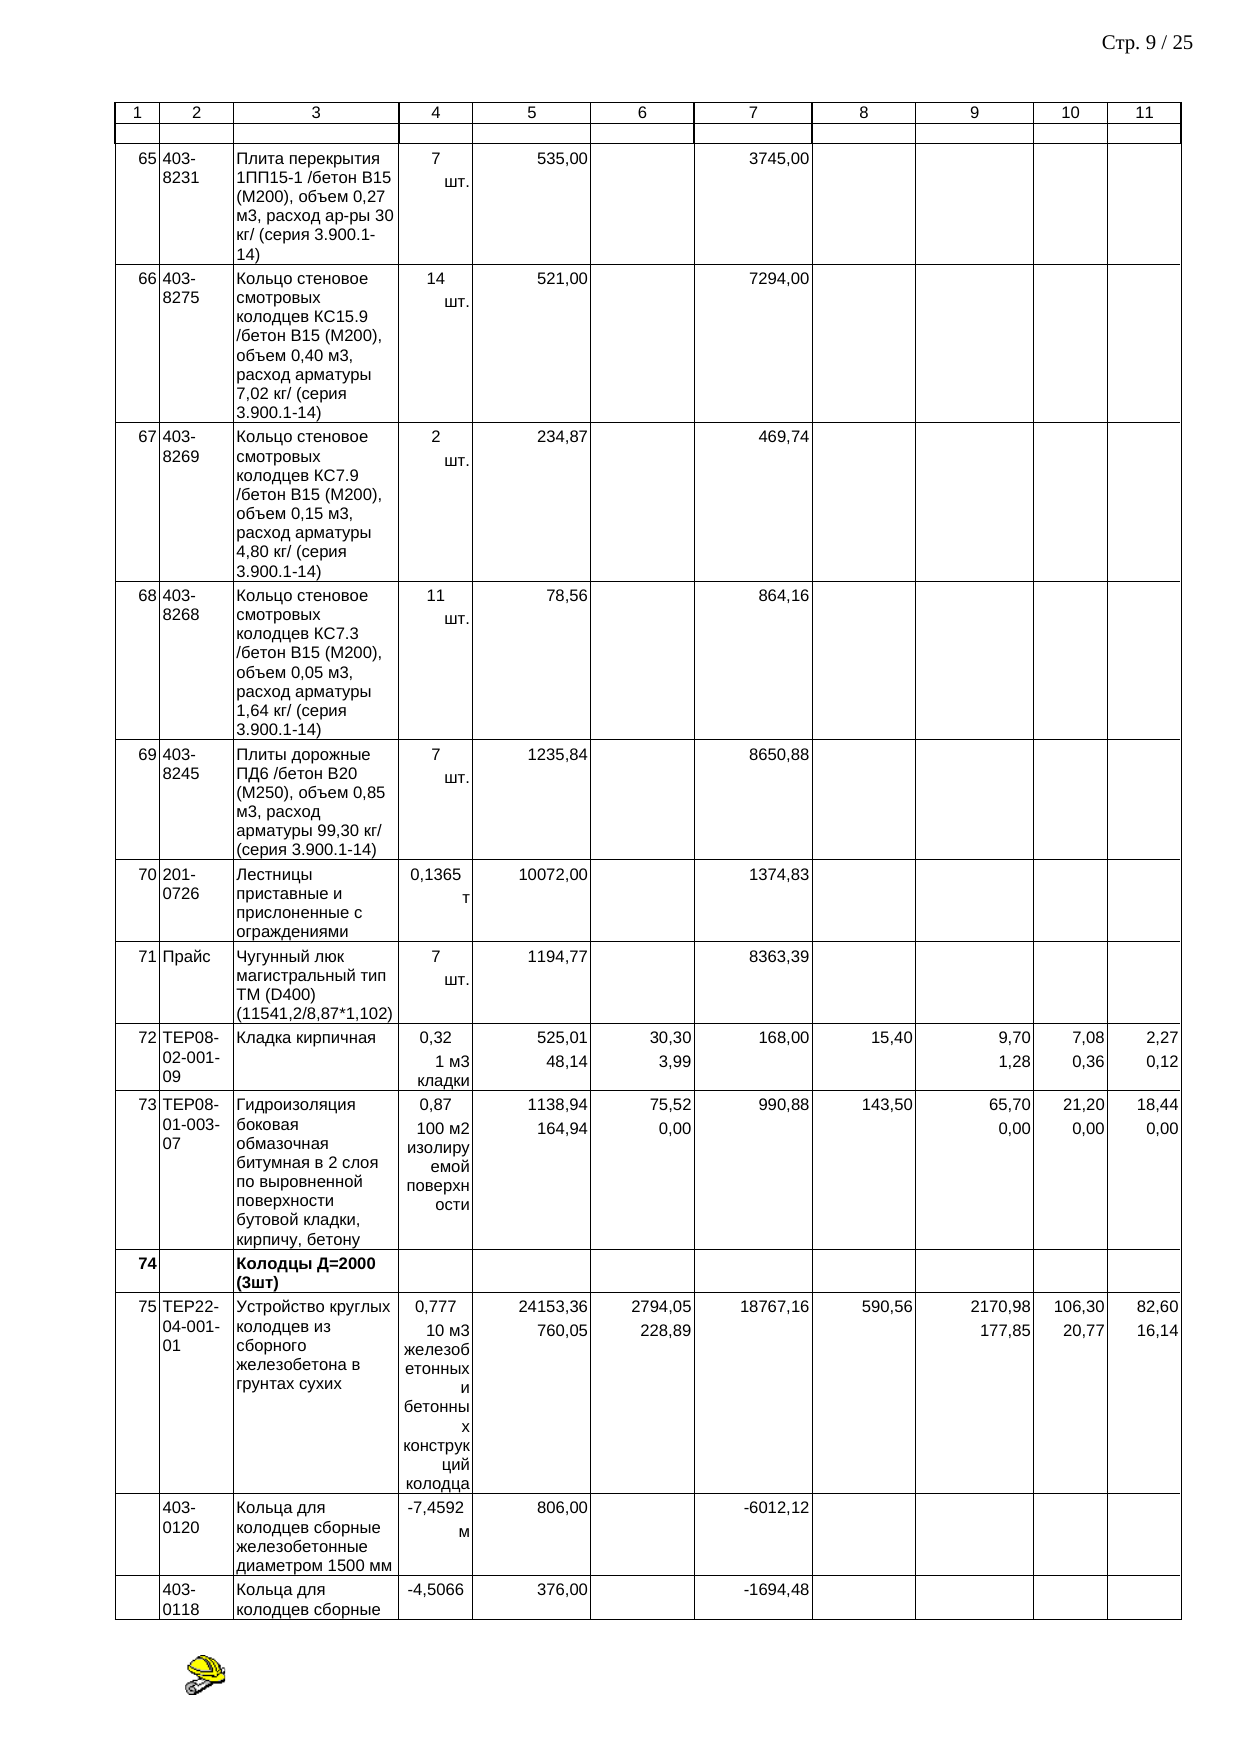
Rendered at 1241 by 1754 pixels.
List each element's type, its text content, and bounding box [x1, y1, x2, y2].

table_cell [591, 740, 694, 859]
table_cell [1108, 144, 1181, 263]
table_cell -6012,12 [695, 1494, 812, 1575]
table_cell [591, 582, 694, 739]
table_cell [1034, 740, 1107, 859]
table_cell 521,00 [473, 265, 590, 422]
table_cell 78,56 [473, 582, 590, 739]
table_cell [1108, 422, 1181, 581]
table_cell 168,00 [695, 1024, 812, 1090]
table_cell 2,27 0,12 [1108, 1023, 1181, 1090]
table_cell [1034, 1576, 1107, 1618]
table_cell [916, 740, 1033, 859]
table_cell [116, 1494, 159, 1575]
table_cell [591, 144, 694, 263]
table_cell 234,87 [473, 423, 590, 581]
table_cell 201-0726 [160, 860, 233, 941]
table_cell 1194,77 [473, 942, 590, 1023]
table_cell 0,87 100 м2 изолируемой поверхности [399, 1091, 472, 1248]
table_cell [916, 265, 1033, 422]
table_cell Прайс [160, 942, 233, 1023]
table_cell 403-0118 [160, 1576, 233, 1618]
table_cell [813, 124, 915, 143]
table_cell 15,40 [813, 1024, 915, 1090]
table_cell [695, 124, 811, 143]
table_cell Кольцо стеновое смотровых колодцев КС7.3 /бетон В15 (М200), объем 0,05 м3, расход арматуры 1,64 кг/ (серия 3.900.1-14) [234, 582, 398, 739]
table_cell [813, 740, 915, 859]
table_cell [916, 423, 1033, 581]
table_header 3 [234, 103, 398, 122]
table_cell [1108, 1575, 1181, 1618]
table_cell [1034, 860, 1107, 941]
table_cell 82,60 16,14 [1108, 1292, 1181, 1493]
table_header 5 [473, 103, 590, 122]
table_cell [591, 1494, 694, 1575]
table_cell Плита перекрытия 1ПП15-1 /бетон В15 (М200), объем 0,27 м3, расход ар-ры 30 кг/ (серия 3.900.1-14) [234, 144, 398, 263]
table_cell [1034, 582, 1107, 739]
table_cell 75 [116, 1293, 159, 1493]
table_cell [813, 1494, 915, 1575]
table_cell 14 шт. [399, 265, 472, 422]
table_cell [1034, 1250, 1107, 1292]
table_cell 24153,36 760,05 [473, 1293, 590, 1493]
table_cell 990,88 [695, 1091, 812, 1248]
table_cell [916, 124, 1033, 143]
table_cell [1108, 1249, 1181, 1292]
table_cell Лестницы приставные и прислоненные с ограждениями [234, 860, 398, 941]
table_cell 8363,39 [695, 942, 812, 1023]
table_cell 72 [116, 1024, 159, 1090]
table_header 10 [1034, 103, 1107, 122]
table_cell [813, 265, 915, 422]
table_cell Гидроизоляция боковая обмазочная битумная в 2 слоя по выровненной поверхности бутовой кладки, кирпичу, бетону [234, 1091, 398, 1248]
table_cell 864,16 [695, 582, 812, 739]
table_cell 69 [116, 740, 159, 859]
table_cell [813, 860, 915, 941]
table_header 4 [400, 103, 472, 122]
table_cell [1108, 859, 1181, 941]
table_cell [916, 144, 1033, 263]
table_cell -1694,48 [695, 1576, 812, 1618]
table_cell 469,74 [695, 423, 812, 581]
table_cell 2170,98 177,85 [916, 1293, 1033, 1493]
table_cell 75,52 0,00 [591, 1091, 694, 1248]
table_cell [473, 1250, 590, 1292]
table_cell 18767,16 [695, 1293, 812, 1493]
table_cell 7 шт. [399, 942, 472, 1023]
table_header 11 [1108, 103, 1180, 122]
table_cell Чугунный люк магистральный тип ТМ (D400) (11541,2/8,87*1,102) [234, 942, 398, 1023]
table_cell 7294,00 [695, 265, 812, 422]
table_cell 0,1365 т [399, 860, 472, 941]
table_cell 1138,94 164,94 [473, 1091, 590, 1248]
table_cell [695, 1250, 812, 1292]
table_cell 376,00 [473, 1576, 590, 1618]
table_cell 9,70 1,28 [916, 1024, 1033, 1090]
table_cell [116, 124, 159, 143]
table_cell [234, 1576, 398, 1618]
table_cell 806,00 [473, 1494, 590, 1575]
table_cell 2794,05 228,89 [591, 1293, 694, 1493]
table_cell [813, 1250, 915, 1292]
table_cell 7 шт. [399, 144, 472, 263]
table_cell [916, 942, 1033, 1023]
table_cell 65,70 0,00 [916, 1091, 1033, 1248]
table_cell [813, 423, 915, 581]
table_cell -7,4592 м [399, 1494, 472, 1575]
table_cell 21,20 0,00 [1034, 1091, 1107, 1248]
table_cell 403-8268 [160, 582, 233, 739]
table_cell Устройство круглых колодцев из сборного железобетона в грунтах сухих [234, 1293, 398, 1493]
table_cell [400, 124, 472, 143]
table_cell [1034, 265, 1107, 422]
table_cell Кольцо стеновое смотровых колодцев КС7.9 /бетон В15 (М200), объем 0,15 м3, расход арматуры 4,80 кг/ (серия 3.900.1-14) [234, 423, 398, 581]
table_cell ТЕР08-02-001-09 [160, 1024, 233, 1090]
table_header 7 [695, 103, 811, 122]
table_cell [1108, 1493, 1181, 1575]
table_cell Кольца для колодцев сборные железобетонные диаметром 1500 мм [234, 1494, 398, 1575]
table_cell [1034, 124, 1107, 143]
table_cell 30,30 3,99 [591, 1024, 694, 1090]
table_cell 68 [116, 582, 159, 739]
table_cell [1108, 941, 1181, 1023]
table_cell 18,44 0,00 [1108, 1090, 1181, 1248]
table_cell 3745,00 [695, 144, 812, 263]
table_cell [234, 124, 398, 143]
table_cell [1034, 1494, 1107, 1575]
table_cell Кольцо стеновое смотровых колодцев КС15.9 /бетон В15 (М200), объем 0,40 м3, расход арматуры 7,02 кг/ (серия 3.900.1-14) [234, 265, 398, 422]
table_cell 590,56 [813, 1293, 915, 1493]
table_cell [813, 582, 915, 739]
table_cell [916, 1576, 1033, 1618]
table_cell [1108, 124, 1180, 143]
table_header 2 [160, 103, 233, 122]
table_cell 1374,83 [695, 860, 812, 941]
table_cell 2 шт. [399, 423, 472, 581]
table_cell [1034, 942, 1107, 1023]
table_cell [591, 423, 694, 581]
table_cell ТЕР08-01-003-07 [160, 1091, 233, 1248]
table_cell [591, 860, 694, 941]
table_cell 106,30 20,77 [1034, 1293, 1107, 1493]
table_cell Кладка кирпичная [234, 1024, 398, 1090]
table_cell [591, 1576, 694, 1618]
table_cell 0,777 10 м3 железобетонных и бетонных конструкций колодца [399, 1293, 472, 1493]
table_cell [1034, 144, 1107, 263]
table_cell [473, 124, 590, 143]
table_cell [813, 1576, 915, 1618]
table_cell Колодцы Д=2000 (3шт) [234, 1250, 398, 1292]
table_cell [591, 124, 693, 143]
table_cell 143,50 [813, 1091, 915, 1248]
table_cell 0,32 1 м3 кладки [399, 1024, 472, 1090]
table_cell [1108, 264, 1181, 422]
table_cell 70 [116, 860, 159, 941]
table_cell 11 шт. [399, 582, 472, 739]
table_header 6 [591, 103, 693, 122]
table_cell ТЕР22-04-001-01 [160, 1293, 233, 1493]
table_cell [116, 1576, 159, 1618]
table_cell 403-0120 [160, 1494, 233, 1575]
table_cell 71 [116, 942, 159, 1023]
table_cell [160, 1250, 233, 1292]
table_cell [916, 1250, 1033, 1292]
table_cell [1108, 739, 1181, 859]
table_cell 1235,84 [473, 740, 590, 859]
table_cell 74 [116, 1250, 159, 1292]
table_cell 7 шт. [399, 740, 472, 859]
table_cell [813, 144, 915, 263]
table_cell 403-8275 [160, 265, 233, 422]
table_cell -4,5066 м [399, 1576, 472, 1618]
table_cell [591, 942, 694, 1023]
table_cell [160, 124, 233, 143]
table_cell 65 [116, 144, 159, 263]
table_cell [399, 1250, 472, 1292]
table_cell Плиты дорожные ПД6 /бетон В20 (М250), объем 0,85 м3, расход арматуры 99,30 кг/ (серия 3.900.1-14) [234, 740, 398, 859]
table_cell 403-8231 [160, 144, 233, 263]
table_header 1 [116, 103, 159, 122]
table_cell 403-8245 [160, 740, 233, 859]
table_cell 67 [116, 423, 159, 581]
table_header 9 [916, 103, 1033, 122]
table_cell 525,01 48,14 [473, 1024, 590, 1090]
table_cell 535,00 [473, 144, 590, 263]
table_cell [1034, 423, 1107, 581]
table_cell [591, 265, 694, 422]
table_cell [916, 1494, 1033, 1575]
table_cell 8650,88 [695, 740, 812, 859]
table_cell [916, 582, 1033, 739]
table_cell 10072,00 [473, 860, 590, 941]
table_cell [591, 1250, 694, 1292]
table_cell 73 [116, 1091, 159, 1248]
table_cell [916, 860, 1033, 941]
table_cell 403-8269 [160, 423, 233, 581]
table_cell 7,08 0,36 [1034, 1024, 1107, 1090]
picture [185, 1655, 226, 1695]
table_header 8 [813, 103, 915, 122]
table_cell 66 [116, 265, 159, 422]
table_cell [813, 942, 915, 1023]
table_cell [1108, 581, 1181, 739]
